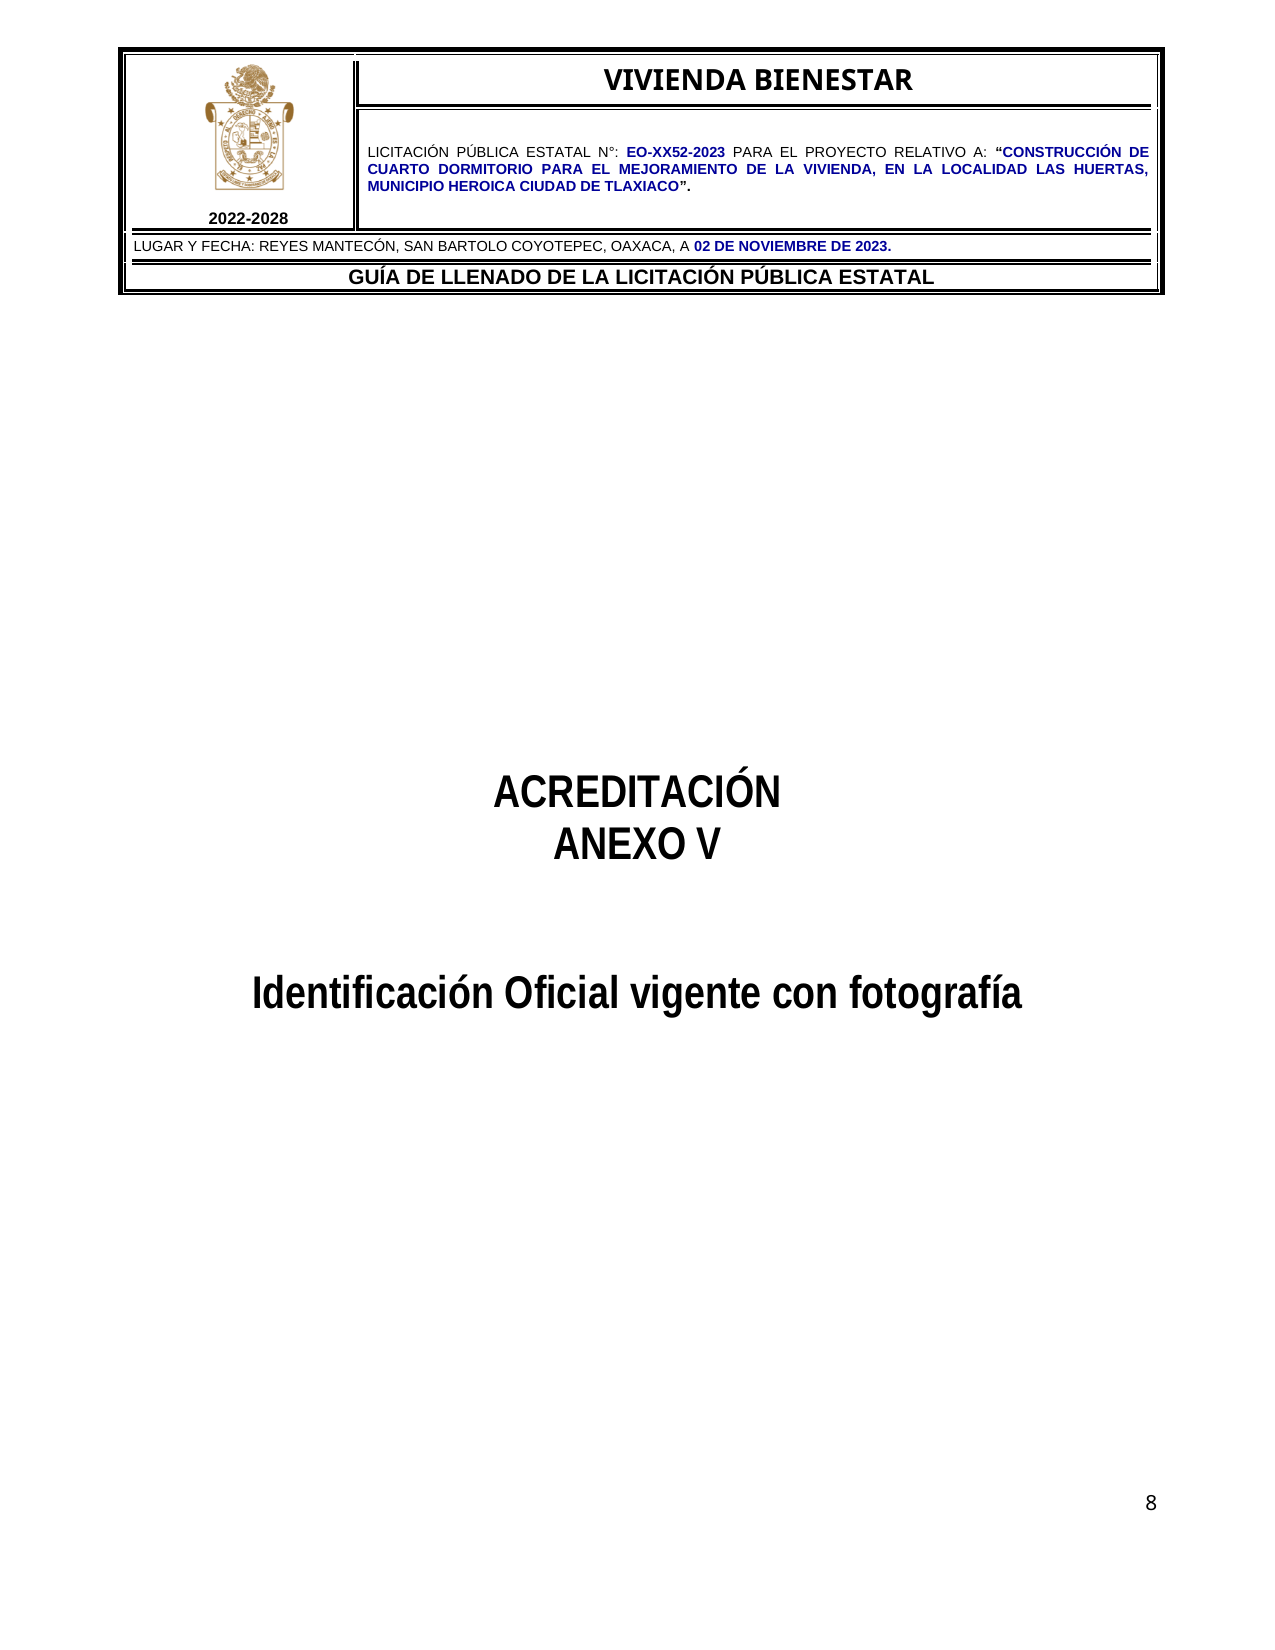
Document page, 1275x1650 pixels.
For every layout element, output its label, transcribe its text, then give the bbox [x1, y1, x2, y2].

text Identificación Oficial vigente con fotografía [118, 956, 1157, 1008]
picture [199, 60, 296, 189]
text ANEXO V [118, 807, 1157, 860]
text ACREDITACIÓN [118, 754, 1157, 807]
